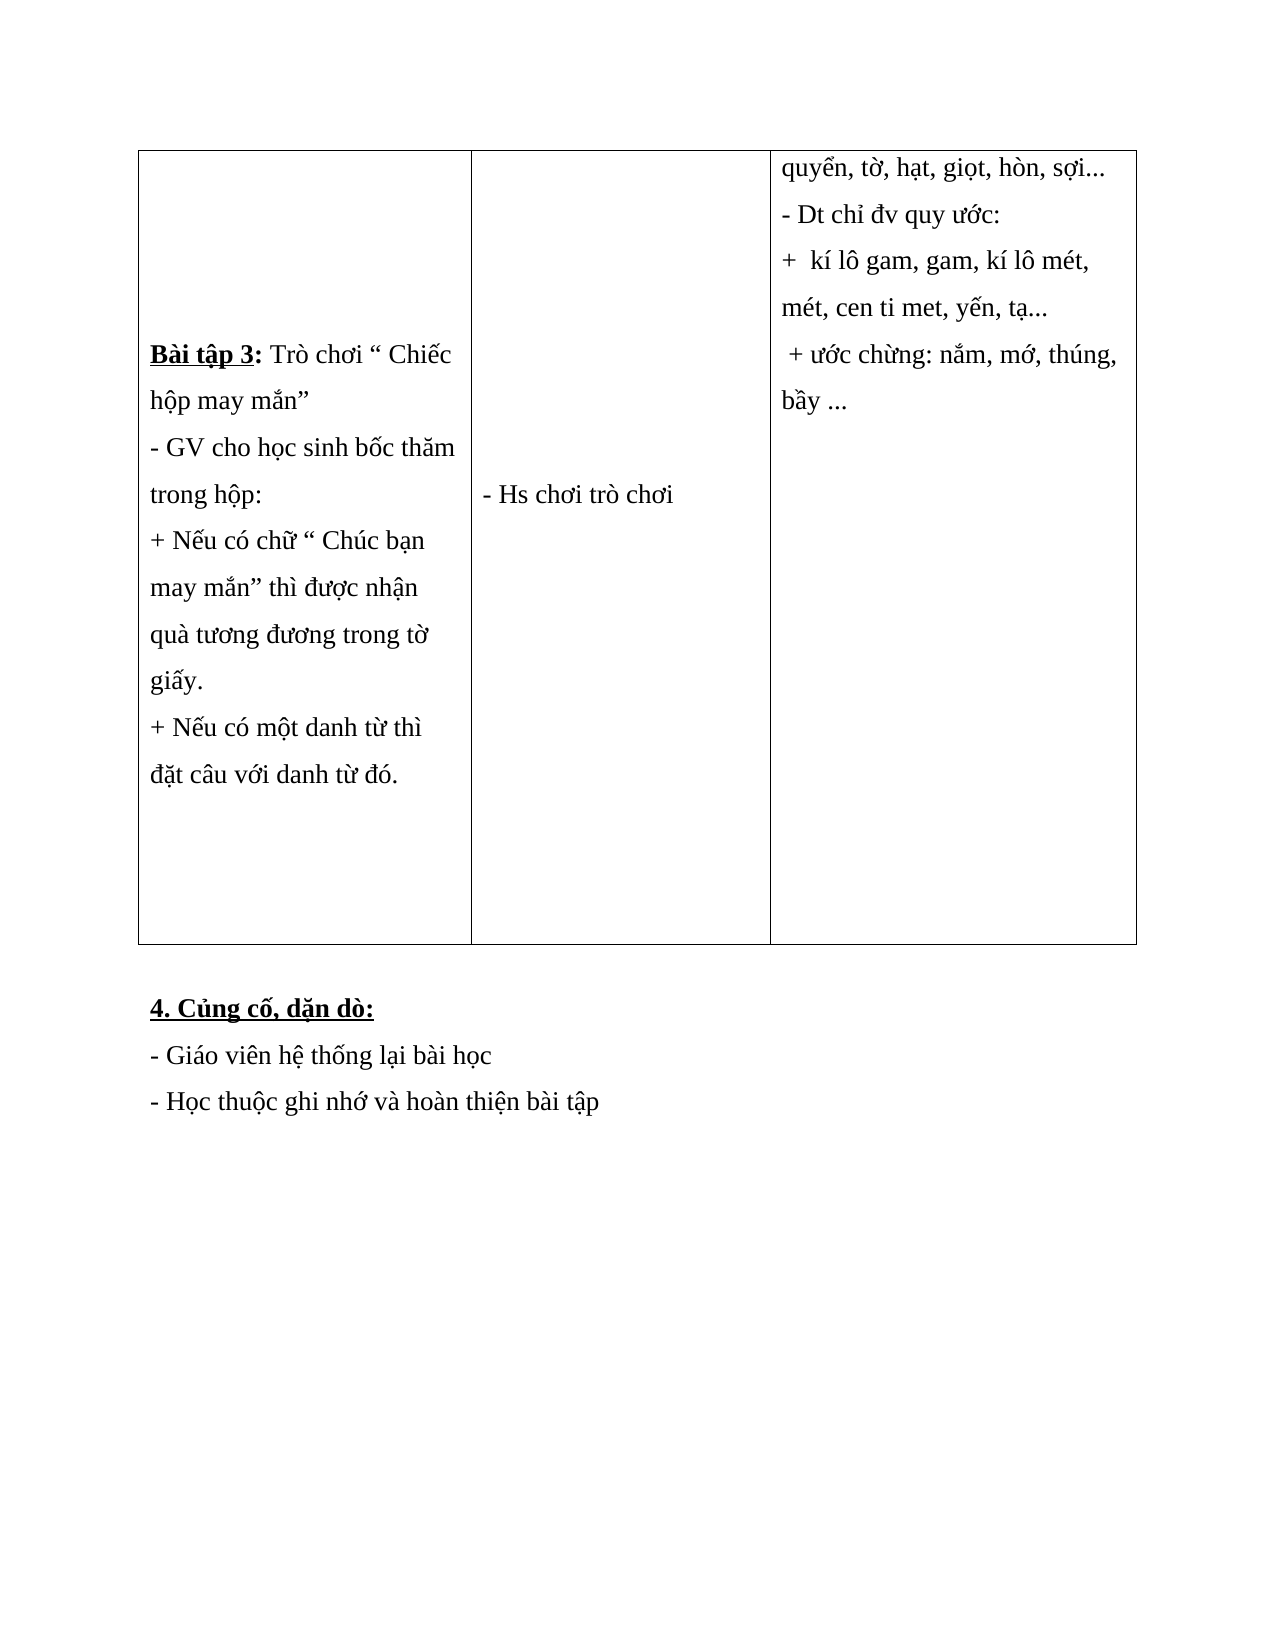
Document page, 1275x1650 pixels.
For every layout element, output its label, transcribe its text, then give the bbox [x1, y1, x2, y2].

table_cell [139, 151, 471, 944]
text - Giáo viên hệ thống lại bài học [150, 1039, 1125, 1070]
text - Học thuộc ghi nhớ và hoàn thiện bài tập [150, 1085, 1125, 1117]
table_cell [771, 151, 1136, 944]
text 4. Củng cố, dặn dò: [150, 992, 1125, 1023]
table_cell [472, 151, 770, 944]
